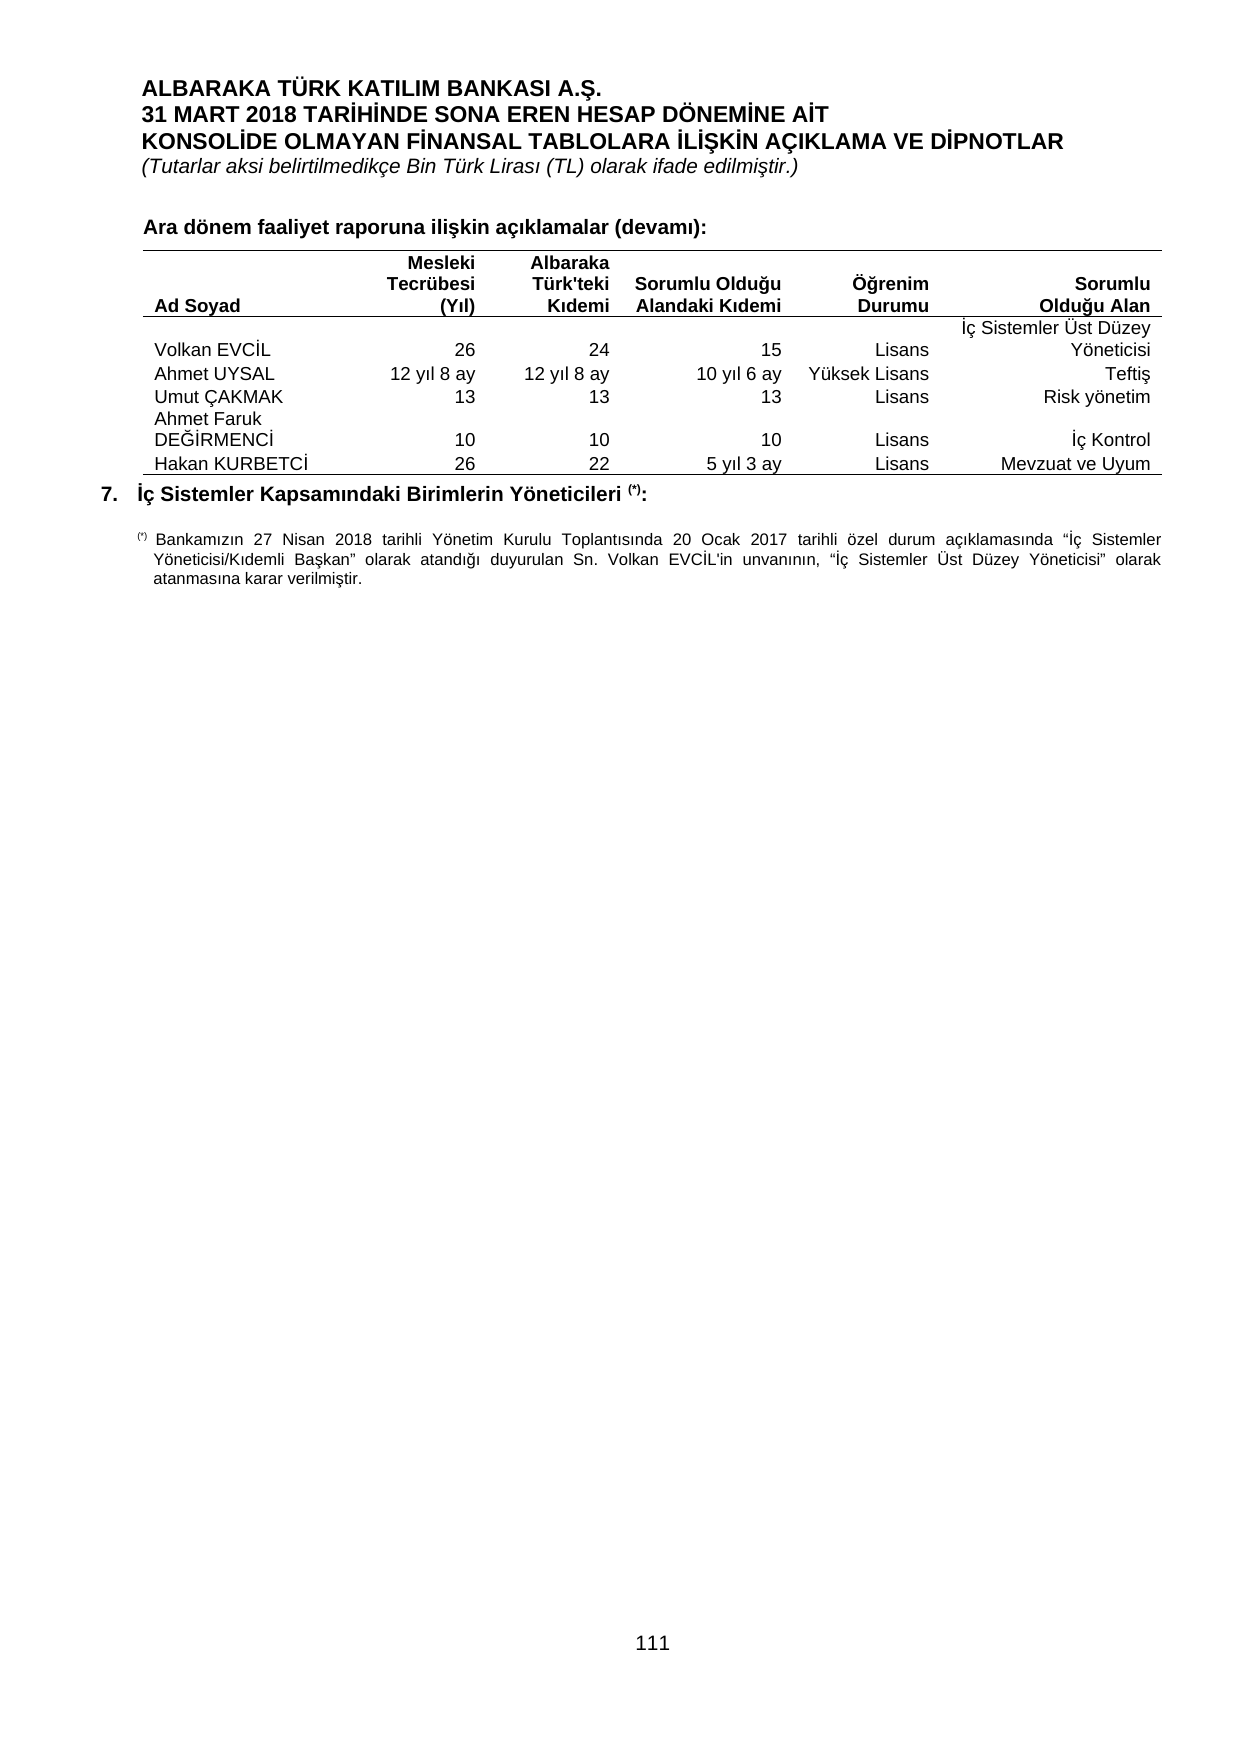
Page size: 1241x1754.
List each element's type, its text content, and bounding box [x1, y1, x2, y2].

text (*) Bankamızın 27 Nisan 2018 tarihli Yönetim Kurulu Toplantısında 20 Ocak 2017 tarihli özel durum açıklamasında “İç Sistemler Yöneticisi/Kıdemli Başkan” olarak atandığı duyurulan Sn. Volkan EVCİL'in unvanının, “İç Sistemler Üst Düzey Yöneticisi” olarak atanmasına karar verilmiştir. [137, 530, 1162, 588]
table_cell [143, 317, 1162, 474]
list İç Sistemler Kapsamındaki Birimlerin Yöneticileri (*): [101, 482, 1162, 506]
text Ara dönem faaliyet raporuna ilişkin açıklamalar (devamı): [143, 214, 1162, 238]
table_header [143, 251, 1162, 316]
